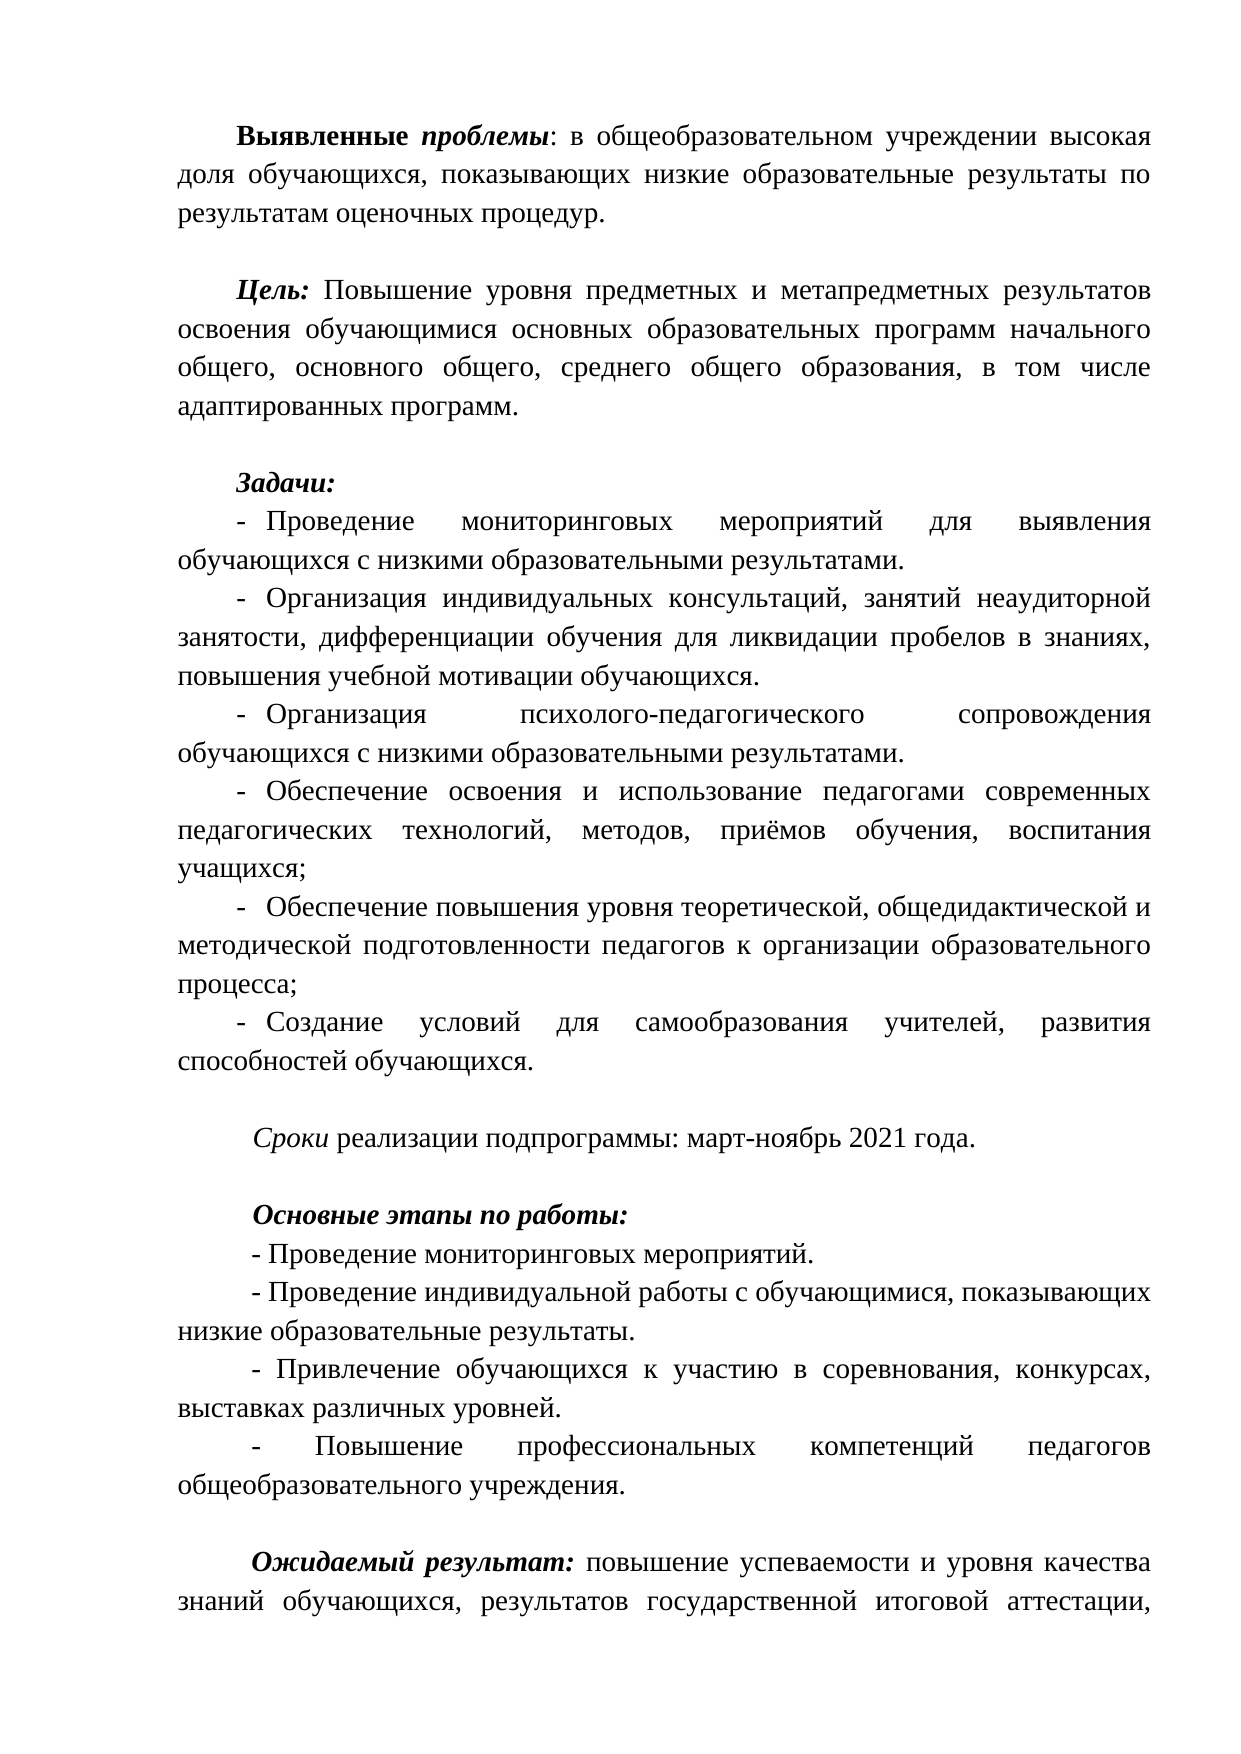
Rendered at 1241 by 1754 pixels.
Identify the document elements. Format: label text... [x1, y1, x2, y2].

text - Привлечение обучающихся к участию в соревнования, конкурсах, выставках различных уровней. [177, 1351, 1152, 1423]
list Обеспечение повышения уровня теоретической, общедидактической и методической подготовленности педагогов к организации образовательного процесса; [177, 889, 1152, 999]
list Проведение мониторинговых мероприятий для выявления обучающихся с низкими образовательными результатами. [177, 503, 1152, 576]
text Выявленные проблемы: в общеобразовательном учреждении высокая доля обучающихся, показывающих низкие образовательные результаты по результатам оценочных процедур. [177, 118, 1152, 229]
text Основные этапы по работы: [252, 1197, 1152, 1231]
text Цель: Повышение уровня предметных и метапредметных результатов освоения обучающимися основных образовательных программ начального общего, основного общего, среднего общего образования, в том числе адаптированных программ. [177, 272, 1152, 421]
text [177, 1544, 1152, 1616]
text - Проведение мониторинговых мероприятий. [177, 1236, 1152, 1269]
list Обеспечение освоения и использование педагогами современных педагогических технологий, методов, приёмов обучения, воспитания учащихся; [177, 773, 1152, 884]
text - Повышение профессиональных компетенций педагогов общеобразовательного учреждения. [177, 1428, 1152, 1501]
list Организация индивидуальных консультаций, занятий неаудиторной занятости, дифференциации обучения для ликвидации пробелов в знаниях, повышения учебной мотивации обучающихся. [177, 581, 1152, 691]
text Задачи: [177, 465, 1152, 498]
text Сроки реализации подпрограммы: март-ноябрь 2021 года. [252, 1120, 1152, 1154]
list Организация психолого-педагогического сопровождения обучающихся с низкими образовательными результатами. [177, 696, 1152, 768]
list Создание условий для самообразования учителей, развития способностей обучающихся. [177, 1004, 1152, 1077]
text - Проведение индивидуальной работы с обучающимися, показывающих низкие образовательные результаты. [177, 1274, 1152, 1346]
